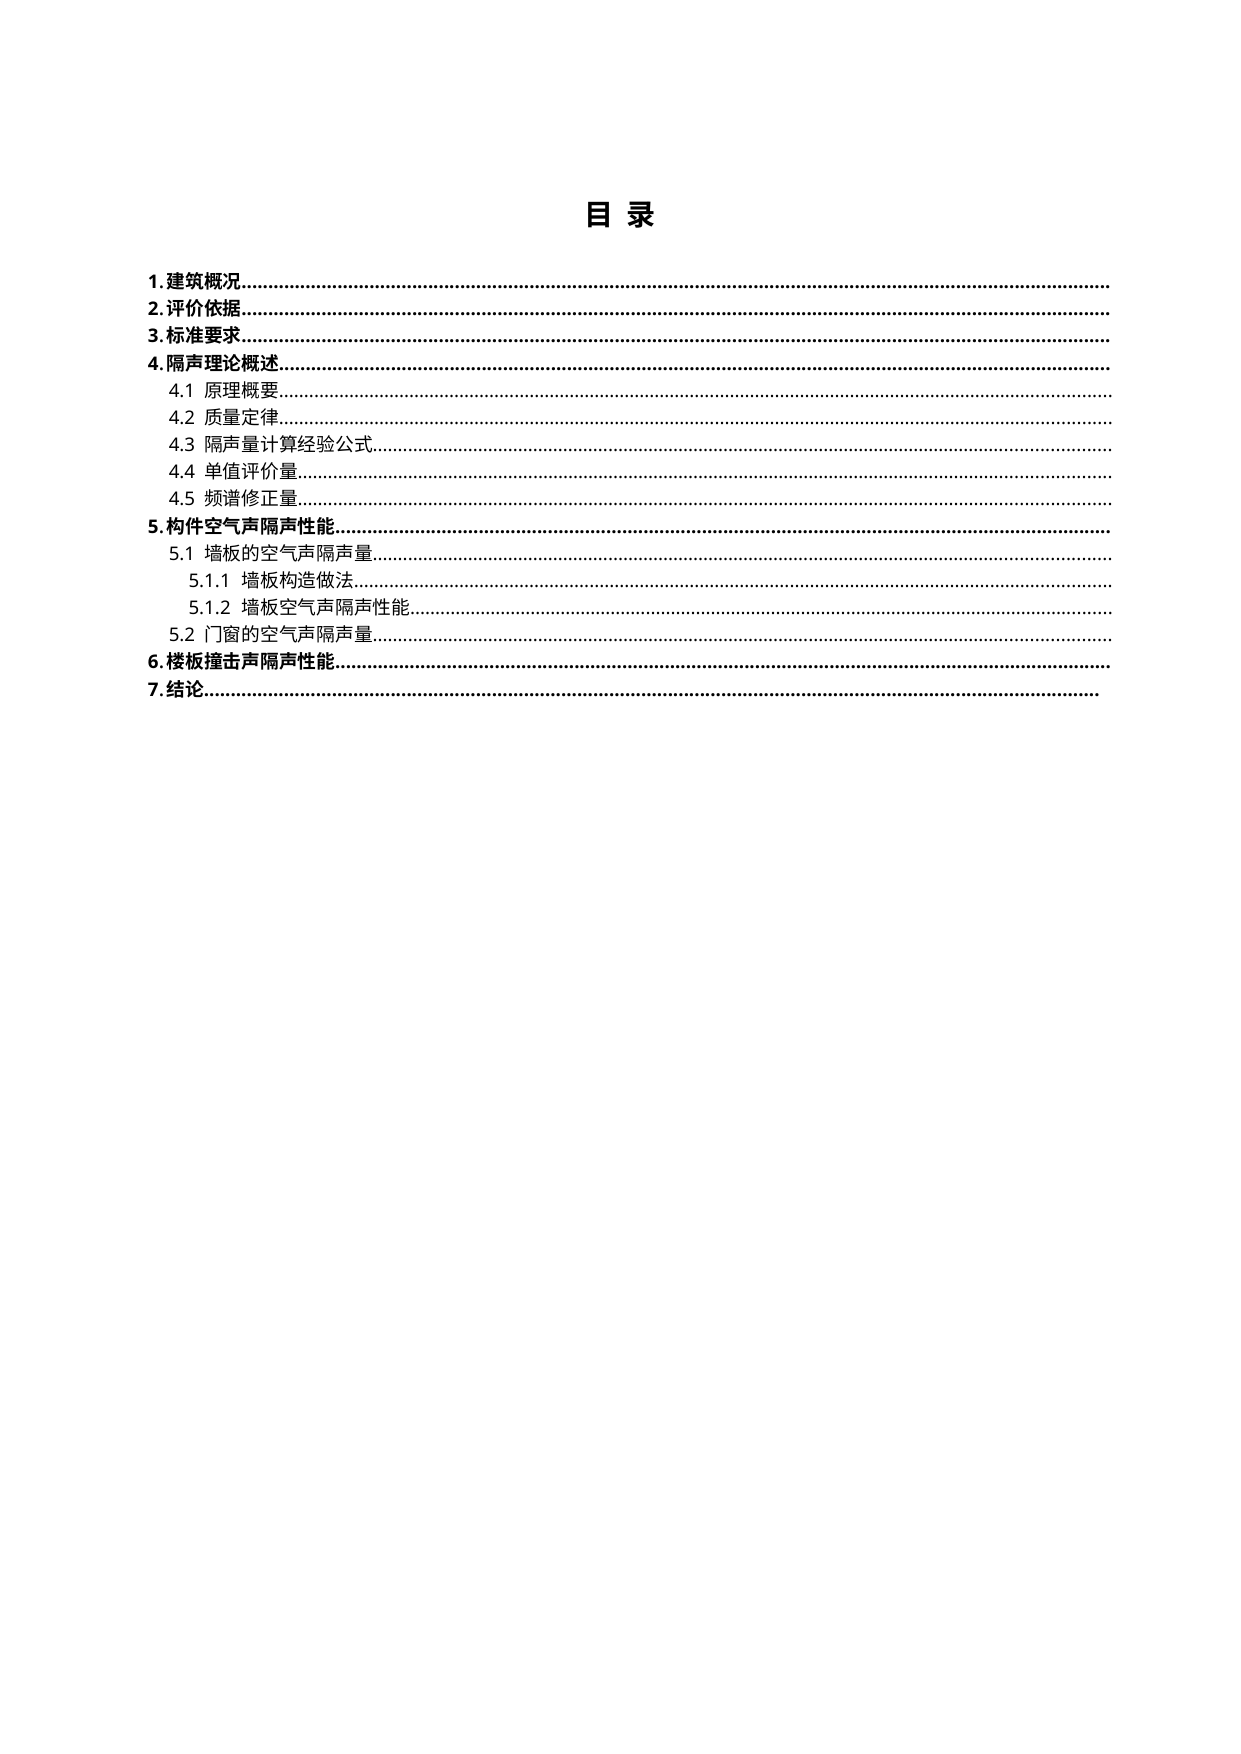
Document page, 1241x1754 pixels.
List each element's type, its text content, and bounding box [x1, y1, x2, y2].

text 1 建筑概况 1 [148, 267, 1092, 294]
text 4 隔声理论概述 2 [148, 348, 1092, 375]
text 4.2 质量定律 3 [168, 402, 1092, 430]
text 4.4 单值评价量 4 [168, 457, 1092, 484]
text 5.1 墙板的空气声隔声量 6 [168, 538, 1092, 566]
text 5.2 门窗的空气声隔声量 8 [168, 620, 1092, 647]
text 4.5 频谱修正量 5 [168, 484, 1092, 511]
text 5 构件空气声隔声性能 6 [148, 511, 1092, 538]
text 5.1.2 墙板空气声隔声性能 7 [169, 593, 1092, 620]
text 4.1 原理概要 2 [168, 375, 1092, 402]
text 6 楼板撞击声隔声性能 9 [148, 647, 1092, 674]
text 2 评价依据 1 [148, 294, 1092, 321]
text 3 标准要求 1 [148, 321, 1092, 348]
text 7 结论 10 [148, 674, 1092, 702]
text 目 录 [148, 192, 1092, 234]
text 5.1.1 墙板构造做法 6 [169, 566, 1092, 593]
text 4.3 隔声量计算经验公式 4 [168, 430, 1092, 457]
